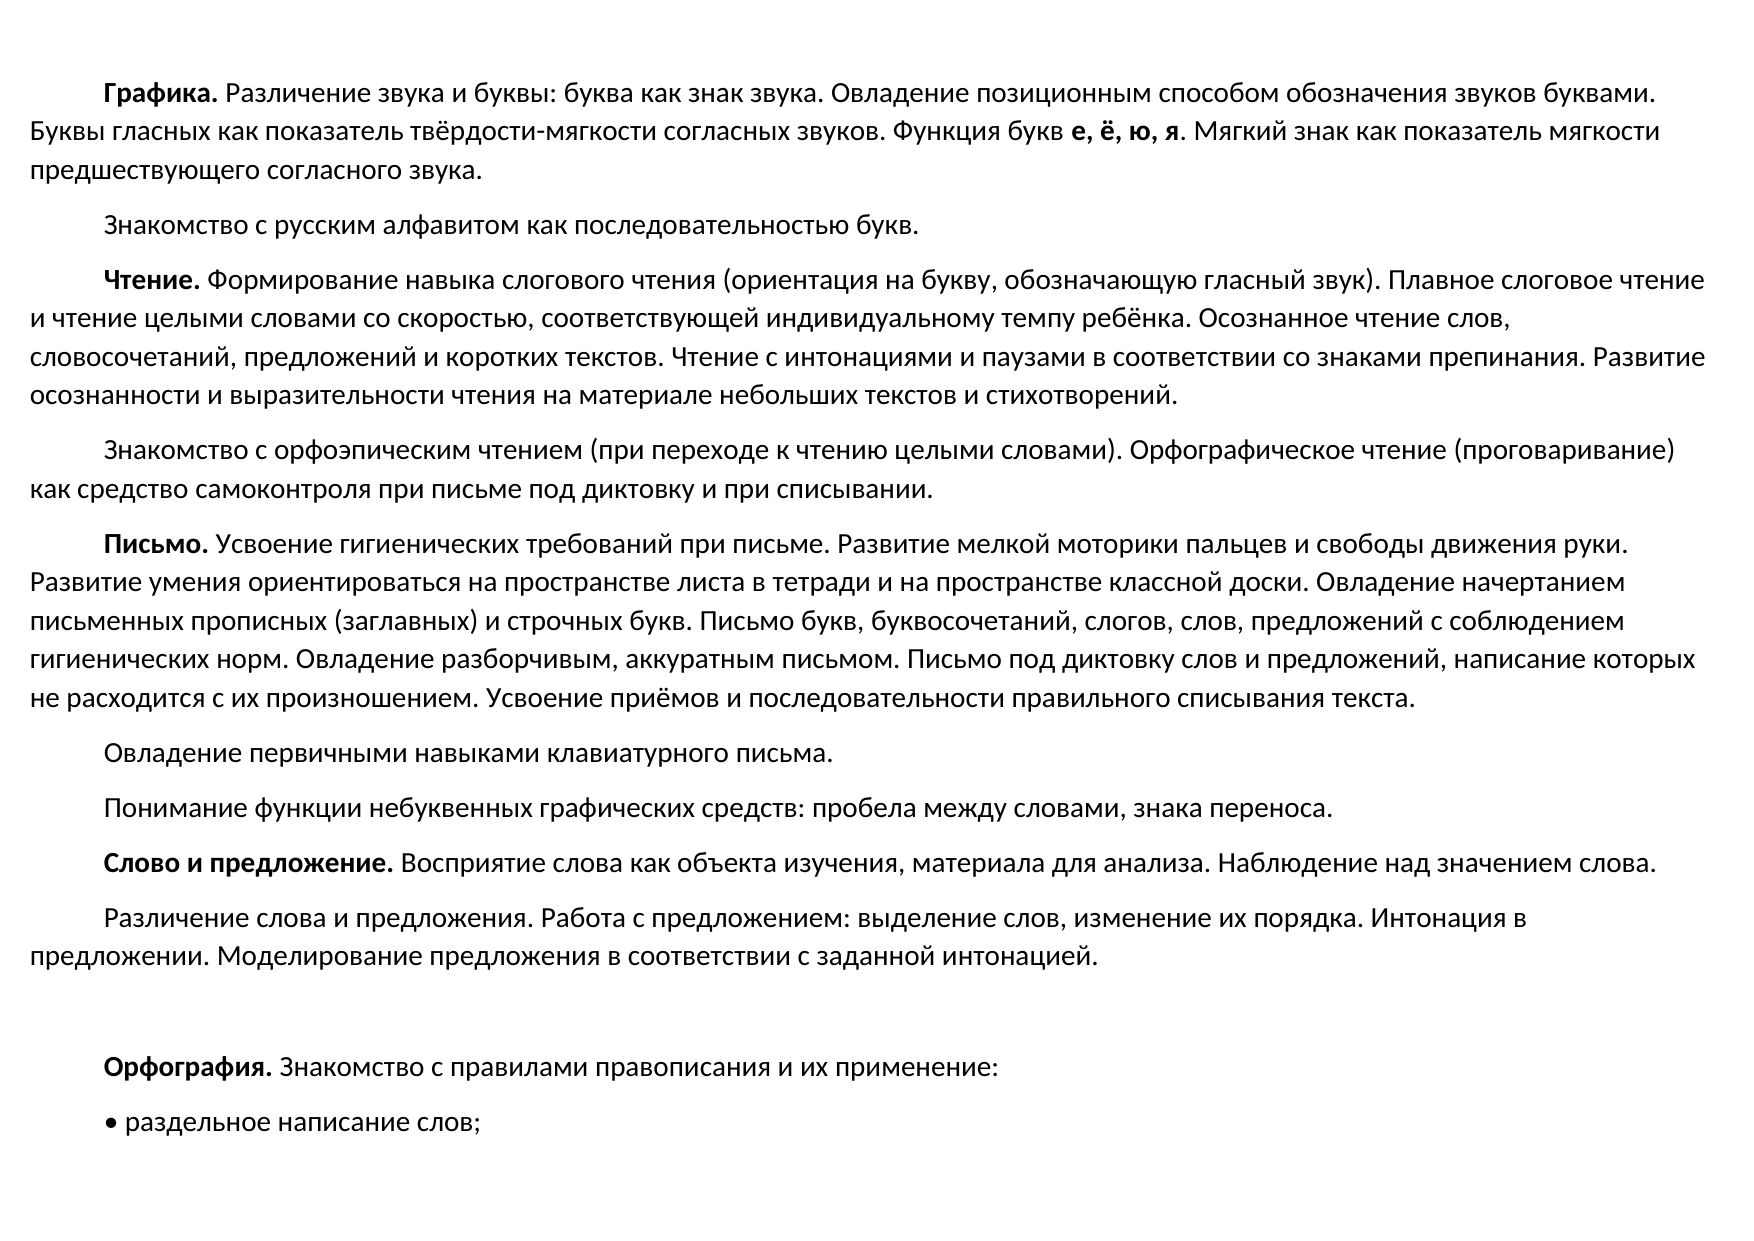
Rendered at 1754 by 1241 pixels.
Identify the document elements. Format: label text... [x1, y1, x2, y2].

text Знакомство с орфоэпическим чтением (при переходе к чтению целыми словами). Орфографическое чтение (проговаривание) как средство самоконтроля при письме под диктовку и при списывании. [29, 431, 1713, 505]
text Чтение. Формирование навыка слогового чтения (ориентация на букву, обозначающую гласный звук). Плавное слоговое чтение и чтение целыми словами со скоростью, соответствующей индивидуальному темпу ребёнка. Осознанное чтение слов, словосочетаний, предложений и коротких текстов. Чтение с интонациями и паузами в соответствии со знаками препинания. Развитие осознанности и выразительности чтения на материале небольших текстов и стихотворений. [29, 261, 1713, 412]
text Слово и предложение. Восприятие слова как объекта изучения, материала для анализа. Наблюдение над значением слова. [29, 844, 1713, 879]
text Различение слова и предложения. Работа с предложением: выделение слов, изменение их порядка. Интонация в предложении. Моделирование предложения в соответствии с заданной интонацией. [29, 899, 1713, 973]
text Графика. Различение звука и буквы: буква как знак звука. Овладение позиционным способом обозначения звуков буквами. Буквы гласных как показатель твёрдости-мягкости согласных звуков. Функция букв е, ё, ю, я. Мягкий знак как показатель мягкости предшествующего согласного звука. [29, 74, 1713, 186]
text • раздельное написание слов; [29, 1103, 1713, 1138]
text Орфография. Знакомство с правилами правописания и их применение: [29, 1048, 1713, 1083]
text Овладение первичными навыками клавиатурного письма. [29, 734, 1713, 769]
text Понимание функции небуквенных графических средств: пробела между словами, знака переноса. [29, 789, 1713, 824]
text Письмо. Усвоение гигиенических требований при письме. Развитие мелкой моторики пальцев и свободы движения руки. Развитие умения ориентироваться на пространстве листа в тетради и на пространстве классной доски. Овладение начертанием письменных прописных (заглавных) и строчных букв. Письмо букв, буквосочетаний, слогов, слов, предложений с соблюдением гигиенических норм. Овладение разборчивым, аккуратным письмом. Письмо под диктовку слов и предложений, написание которых не расходится с их произношением. Усвоение приёмов и последовательности правильного списывания текста. [29, 525, 1713, 714]
text Знакомство с русским алфавитом как последовательностью букв. [29, 206, 1713, 241]
